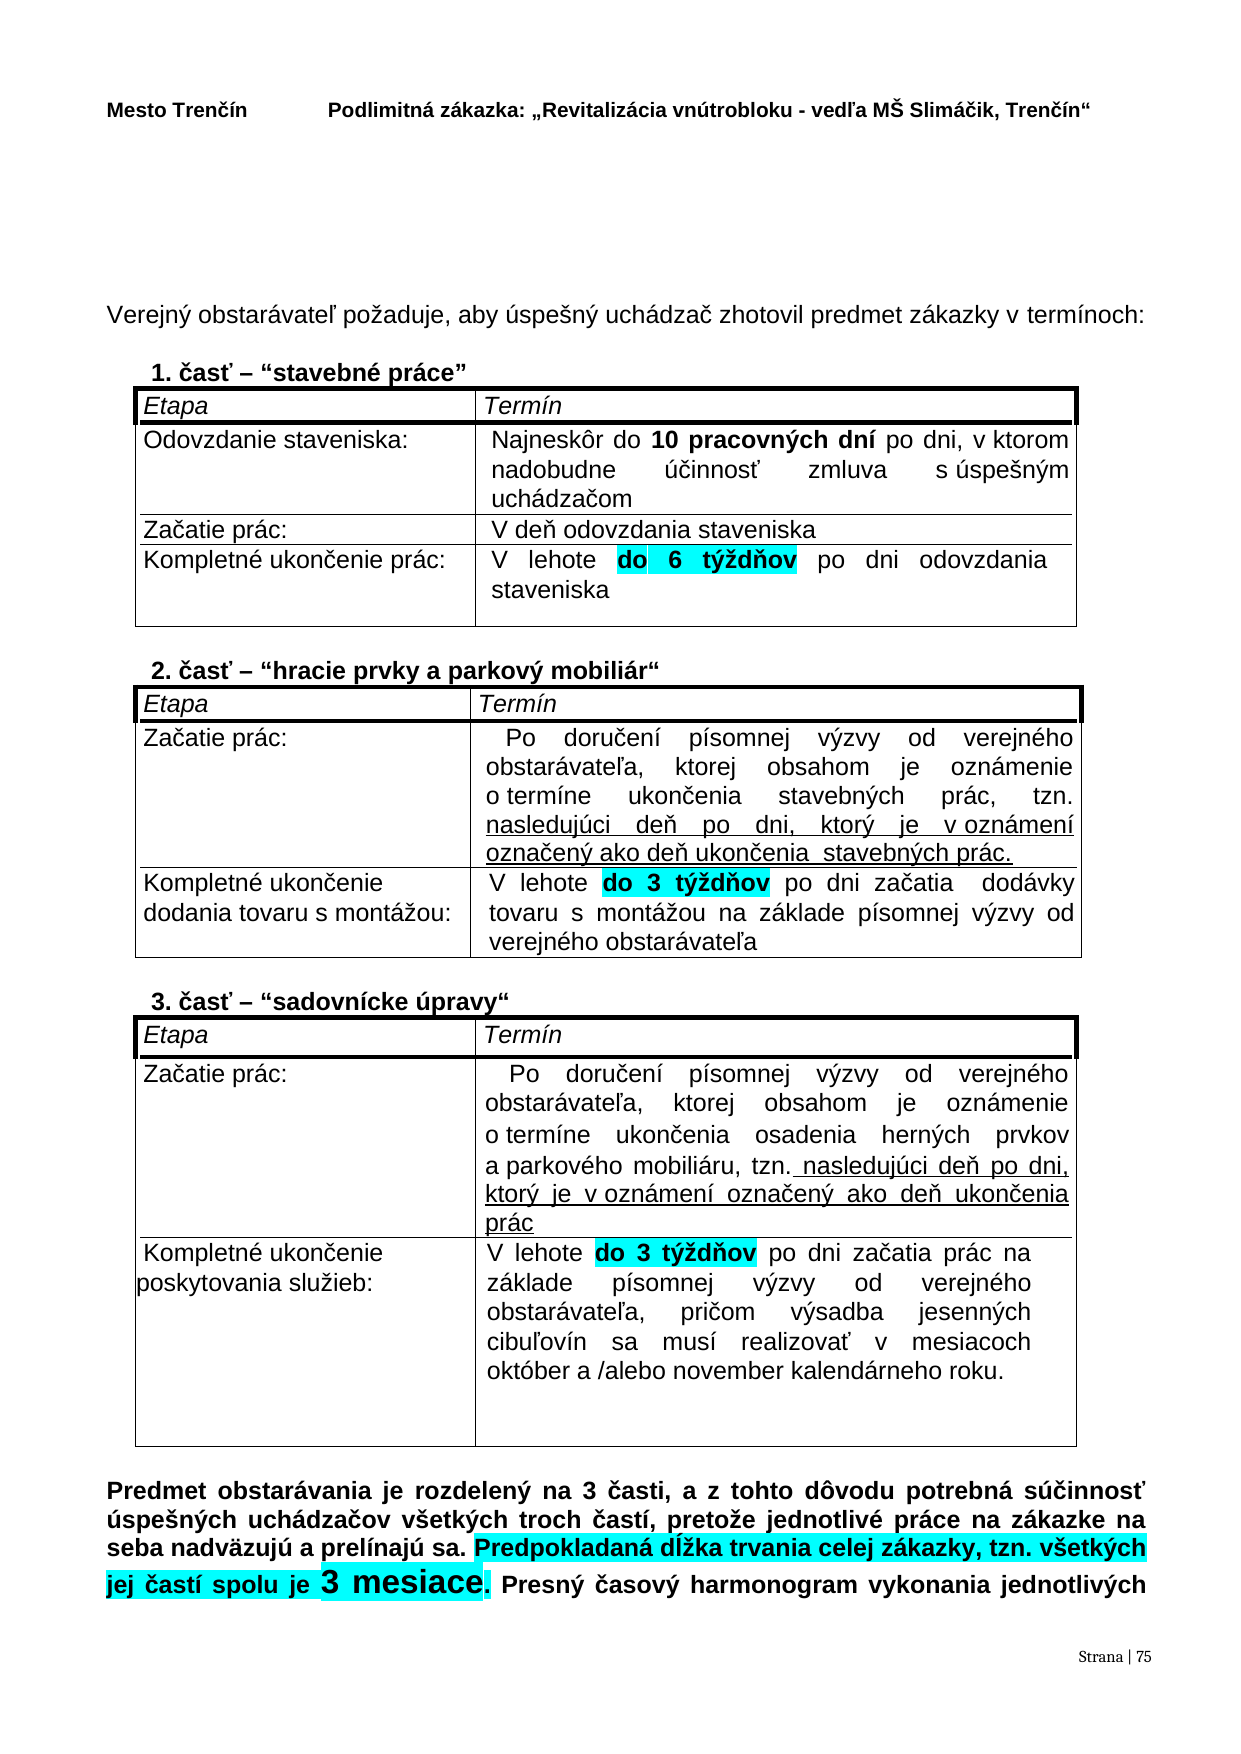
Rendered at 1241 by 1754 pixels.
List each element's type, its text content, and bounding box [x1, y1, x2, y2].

text 1. časť – “stavebné práce” [151, 357, 1152, 386]
table_cell Odovzdanie staveniska: [136, 420, 475, 513]
table_header Etapa [138, 391, 475, 420]
table_cell [471, 867, 1081, 957]
table_cell Začatie prác: [136, 1055, 475, 1237]
table_cell V deň odovzdania staveniska [476, 514, 1076, 544]
table_cell Začatie prác: [136, 514, 475, 544]
table_header Termín [476, 391, 1074, 420]
table_cell Po doručení písomnej výzvy od verejného obstarávateľa, ktorej obsahom je oznámenie o termíne ukončenia stavebných prác, tzn. nasledujúci deň po dni, ktorý je v oznámení označený ako deň ukončenia stavebných prác. [471, 719, 1081, 867]
table_header Termín [471, 689, 1079, 719]
text Verejný obstarávateľ požaduje, aby úspešný uchádzač zhotovil predmet zákazky v termínoch: [106, 300, 1152, 329]
table_cell Kompletné ukončenie poskytovania služieb: [136, 1237, 475, 1446]
table_cell Kompletné ukončenie prác: [136, 544, 475, 626]
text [106, 1476, 1147, 1570]
table_cell [476, 544, 1076, 626]
table_header Etapa [138, 689, 470, 719]
table_cell Po doručení písomnej výzvy od verejného obstarávateľa, ktorej obsahom je oznámenie o termíne ukončenia osadenia herných prvkov a parkového mobiliáru, tzn. nasledujúci deň po dni, ktorý je v oznámení označený ako deň ukončenia prác [476, 1055, 1076, 1237]
table_header Etapa [138, 1020, 475, 1054]
table_cell Kompletné ukončenie dodania tovaru s montážou: [136, 867, 470, 957]
text 2. časť – “hracie prvky a parkový mobiliár“ [151, 656, 1152, 684]
table_header Termín [476, 1020, 1074, 1054]
table_cell Najneskôr do 10 pracovných dní po dni, v ktorom nadobudne účinnosť zmluva s úspešným uchádzačom [476, 420, 1076, 513]
table_cell [476, 1237, 1076, 1446]
text 3. časť – “sadovnícke úpravy“ [151, 987, 1152, 1015]
table_cell Začatie prác: [136, 719, 470, 867]
